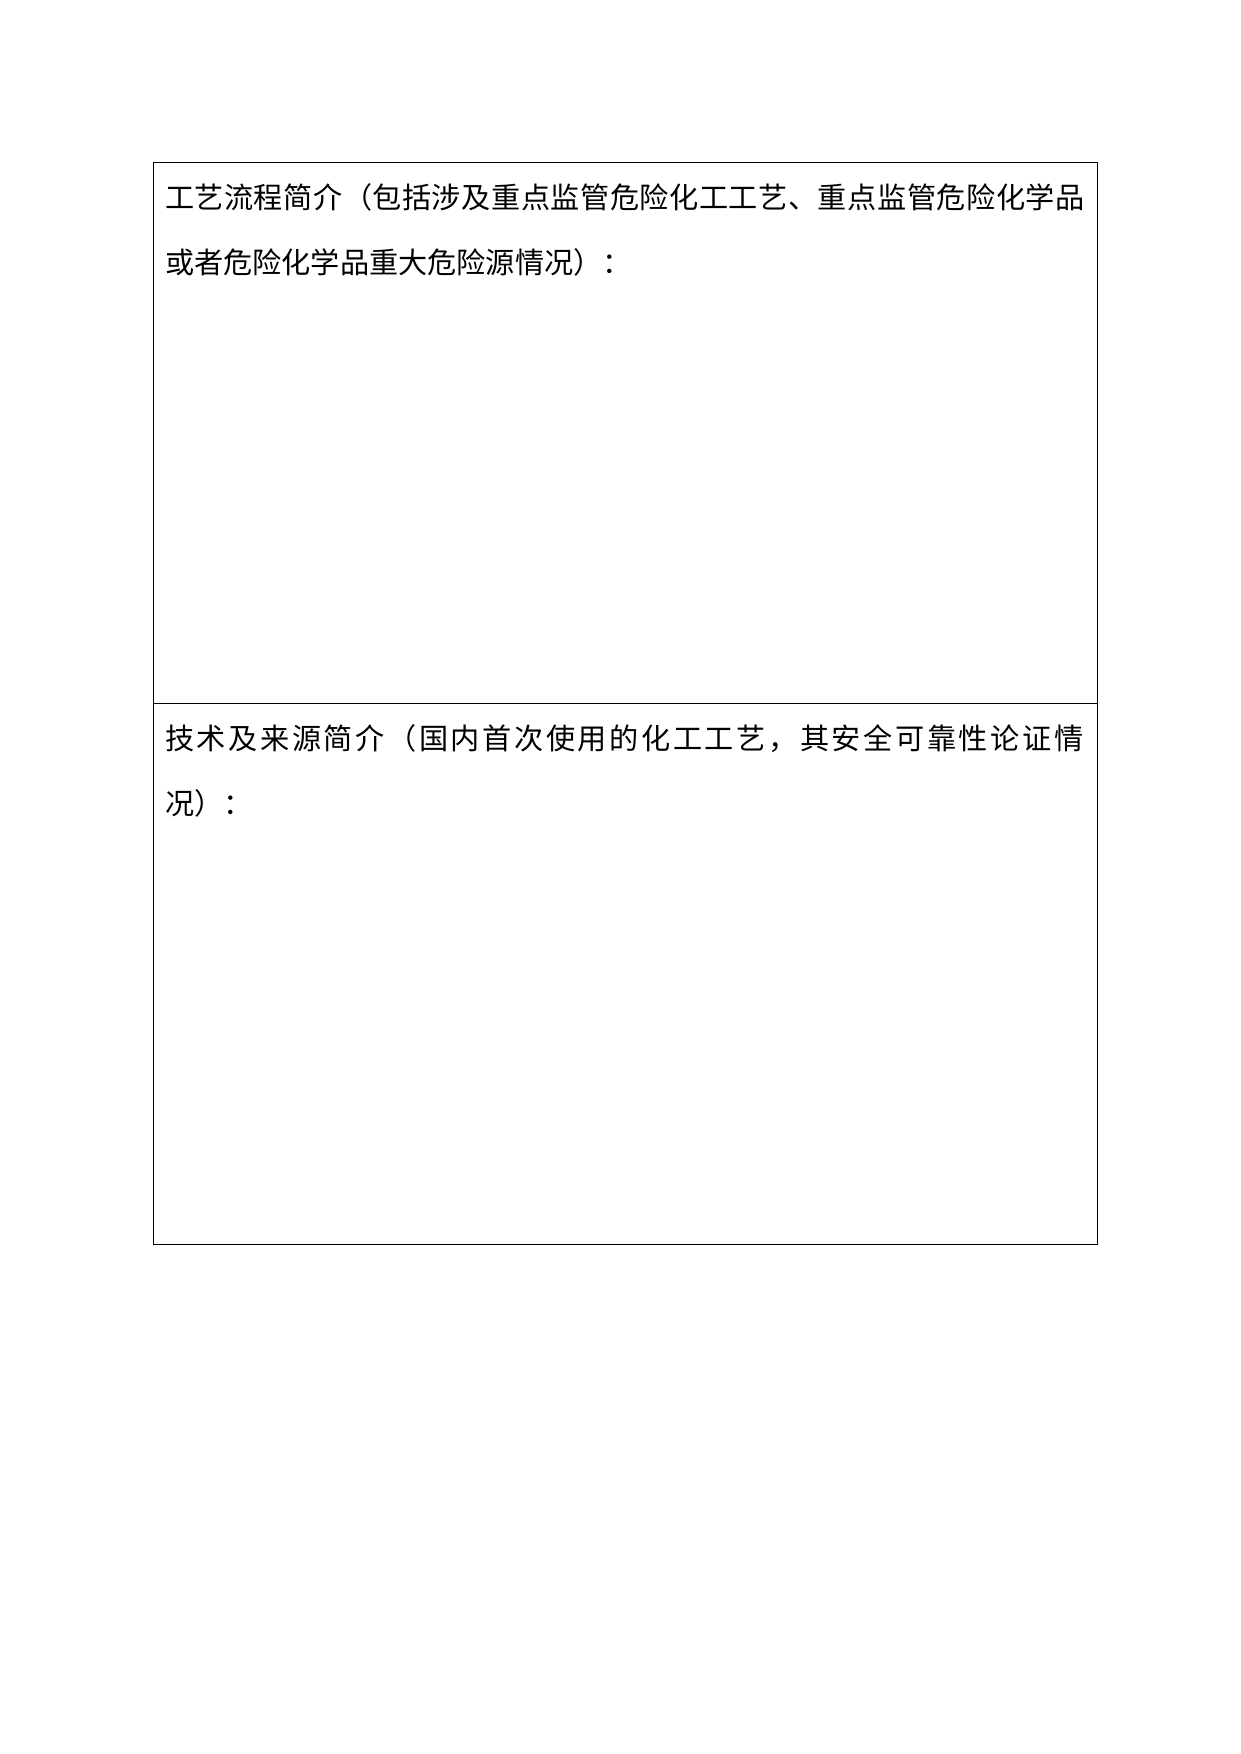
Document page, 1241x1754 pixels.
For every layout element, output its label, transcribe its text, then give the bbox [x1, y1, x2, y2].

table_cell 工艺流程简介（包括涉及重点监管危险化工工艺、重点监管危险化学品或者危险化学品重大危险源情况）： [154, 163, 1097, 703]
table_cell 技术及来源简介（国内首次使用的化工工艺，其安全可靠性论证情况）： [154, 704, 1097, 1244]
